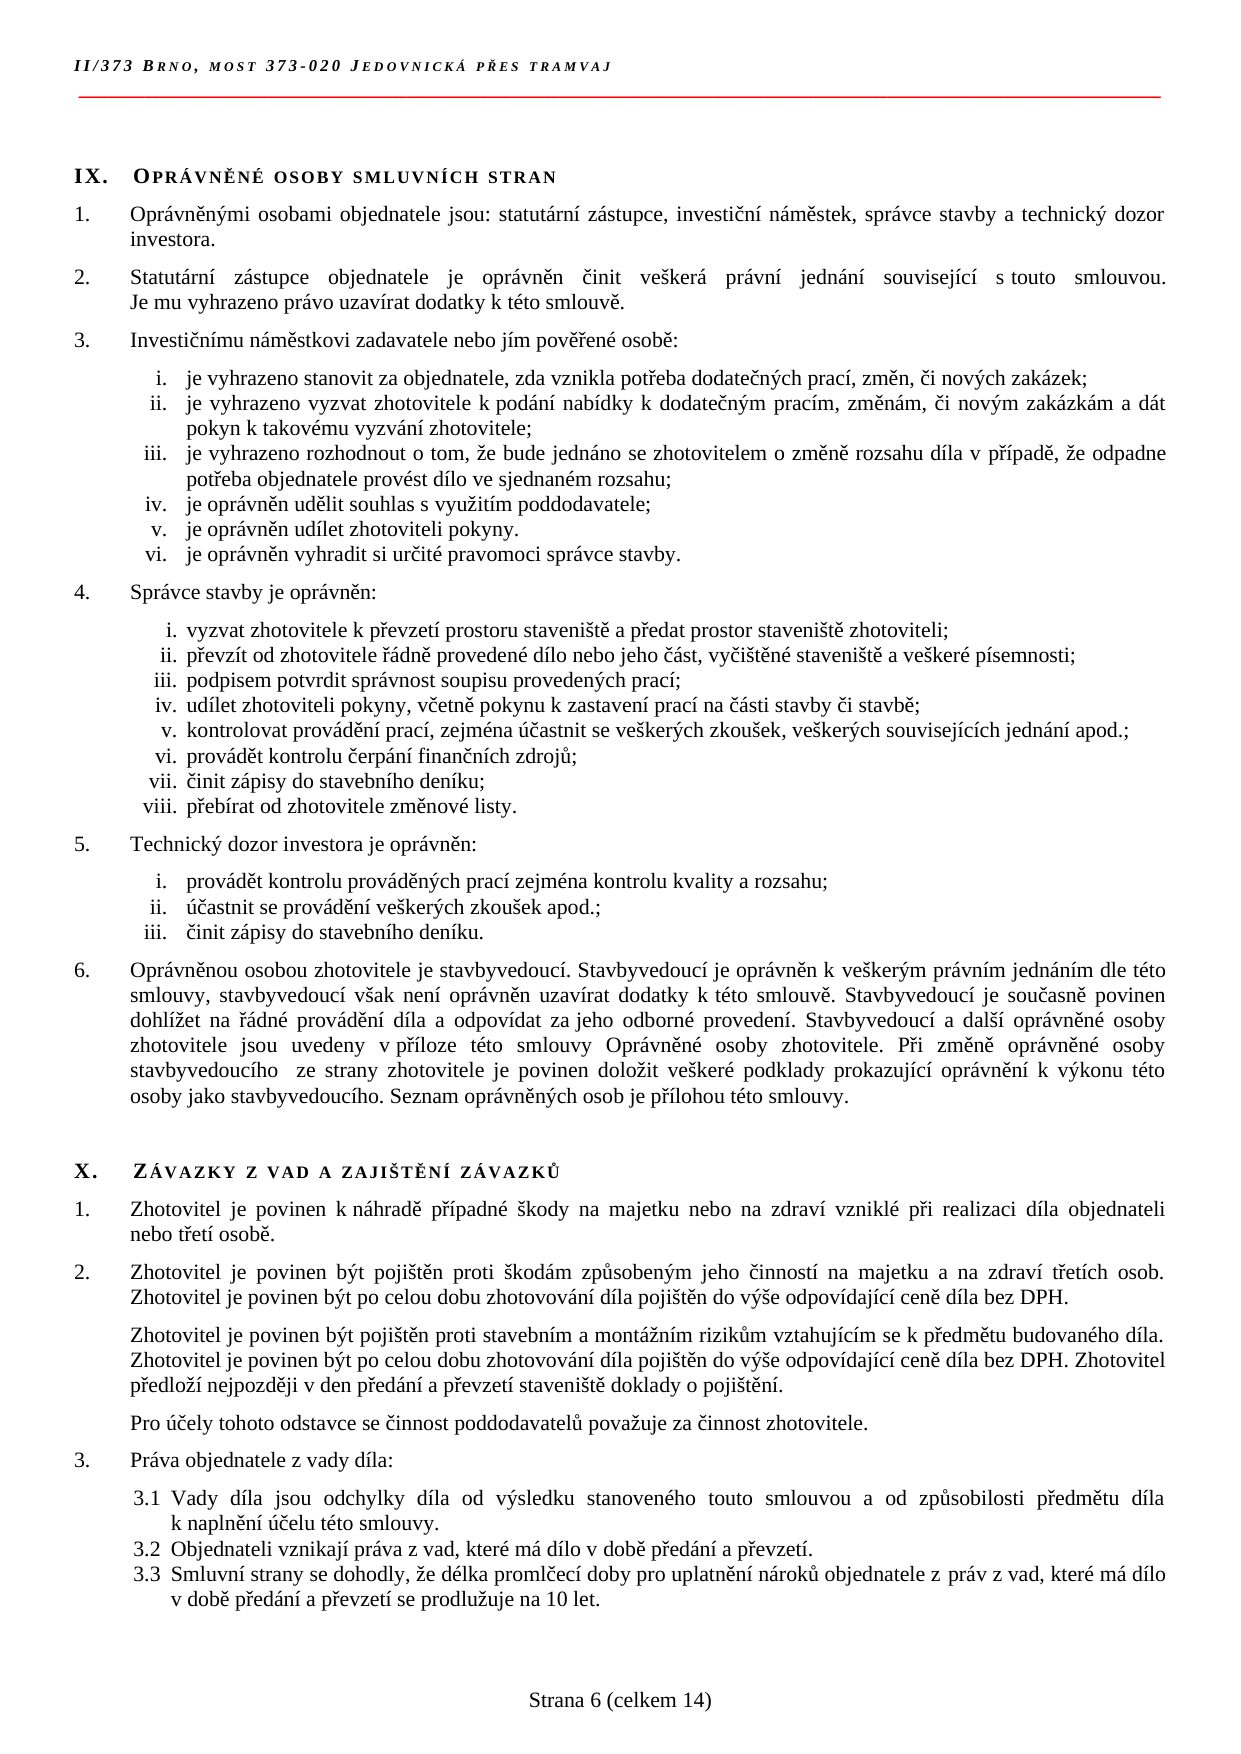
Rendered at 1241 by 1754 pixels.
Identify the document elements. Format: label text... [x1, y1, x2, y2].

list Závazky z vad a zajištění závazků [74, 1158, 1166, 1183]
list Objednateli vznikají práva z vad, které má dílo v době předání a převzetí. [133, 1536, 1166, 1561]
list Oprávněné osoby smluvních stran [74, 163, 1166, 189]
list Statutární zástupce objednatele je oprávněn činit veškerá právní jednání související s touto smlouvou. Je mu vyhrazeno právo uzavírat dodatky k této smlouvě. [74, 264, 1166, 314]
list přebírat od zhotovitele změnové listy. [177, 793, 1166, 818]
list Oprávněnou osobou zhotovitele je stavbyvedoucí. Stavbyvedoucí je oprávněn k veškerým právním jednáním dle této smlouvy, stavbyvedoucí však není oprávněn uzavírat dodatky k této smlouvě. Stavbyvedoucí je současně povinen dohlížet na řádné provádění díla a odpovídat za jeho odborné provedení. Stavbyvedoucí a další oprávněné osoby zhotovitele jsou uvedeny v příloze této smlouvy Oprávněné osoby zhotovitele. Při změně oprávněné osoby stavbyvedoucího ze strany zhotovitele je povinen doložit veškeré podklady prokazující oprávnění k výkonu této osoby jako stavbyvedoucího. Seznam oprávněných osob je přílohou této smlouvy. [74, 957, 1166, 1108]
list Zhotovitel je povinen k náhradě případné škody na majetku nebo na zdraví vzniklé při realizaci díla objednateli nebo třetí osobě. [74, 1196, 1166, 1246]
list je oprávněn vyhradit si určité pravomoci správce stavby. [167, 541, 1166, 566]
list je vyhrazeno rozhodnout o tom, že bude jednáno se zhotovitelem o změně rozsahu díla v případě, že odpadne potřeba objednatele provést dílo ve sjednaném rozsahu; [167, 440, 1166, 491]
list Správce stavby je oprávněn: [74, 579, 1166, 604]
text Pro účely tohoto odstavce se činnost poddodavatelů považuje za činnost zhotovitele. [130, 1410, 1166, 1435]
list Vady díla jsou odchylky díla od výsledku stanoveného touto smlouvou a od způsobilosti předmětu díla k naplnění účelu této smlouvy. [133, 1485, 1166, 1536]
list Smluvní strany se dohodly, že délka promlčecí doby pro uplatnění nároků objednatele z práv z vad, které má dílo v době předání a převzetí se prodlužuje na 10 let. [133, 1561, 1166, 1611]
list účastnit se provádění veškerých zkoušek apod.; [167, 894, 1166, 919]
list je oprávněn udílet zhotoviteli pokyny. [167, 516, 1166, 541]
list Technický dozor investora je oprávněn: [74, 831, 1166, 856]
list je vyhrazeno vyzvat zhotovitele k podání nabídky k dodatečným pracím, změnám, či novým zakázkám a dát pokyn k takovému vyzvání zhotovitele; [167, 390, 1166, 440]
list podpisem potvrdit správnost soupisu provedených prací; [177, 667, 1166, 692]
list Oprávněnými osobami objednatele jsou: statutární zástupce, investiční náměstek, správce stavby a technický dozor investora. [74, 201, 1166, 252]
list kontrolovat provádění prací, zejména účastnit se veškerých zkoušek, veškerých souvisejících jednání apod.; [177, 717, 1166, 743]
list Investičnímu náměstkovi zadavatele nebo jím pověřené osobě: [74, 327, 1166, 352]
list Zhotovitel je povinen být pojištěn proti škodám způsobeným jeho činností na majetku a na zdraví třetích osob. Zhotovitel je povinen být po celou dobu zhotovování díla pojištěn do výše odpovídající ceně díla bez DPH. [74, 1259, 1166, 1309]
list provádět kontrolu čerpání finančních zdrojů; [177, 743, 1166, 768]
list je vyhrazeno stanovit za objednatele, zda vznikla potřeba dodatečných prací, změn, či nových zakázek; [167, 365, 1166, 390]
list provádět kontrolu prováděných prací zejména kontrolu kvality a rozsahu; [167, 868, 1166, 894]
list převzít od zhotovitele řádně provedené dílo nebo jeho část, vyčištěné staveniště a veškeré písemnosti; [177, 642, 1166, 667]
list činit zápisy do stavebního deníku. [167, 919, 1166, 944]
list Práva objednatele z vady díla: [74, 1447, 1166, 1473]
list činit zápisy do stavebního deníku; [177, 768, 1166, 793]
text Zhotovitel je povinen být pojištěn proti stavebním a montážním rizikům vztahujícím se k předmětu budovaného díla. Zhotovitel je povinen být po celou dobu zhotovování díla pojištěn do výše odpovídající ceně díla bez DPH. Zhotovitel předloží nejpozději v den předání a převzetí staveniště doklady o pojištění. [130, 1322, 1166, 1397]
list vyzvat zhotovitele k převzetí prostoru staveniště a předat prostor staveniště zhotoviteli; [177, 617, 1166, 642]
list udílet zhotoviteli pokyny, včetně pokynu k zastavení prací na části stavby či stavbě; [177, 692, 1166, 717]
list je oprávněn udělit souhlas s využitím poddodavatele; [167, 491, 1166, 516]
